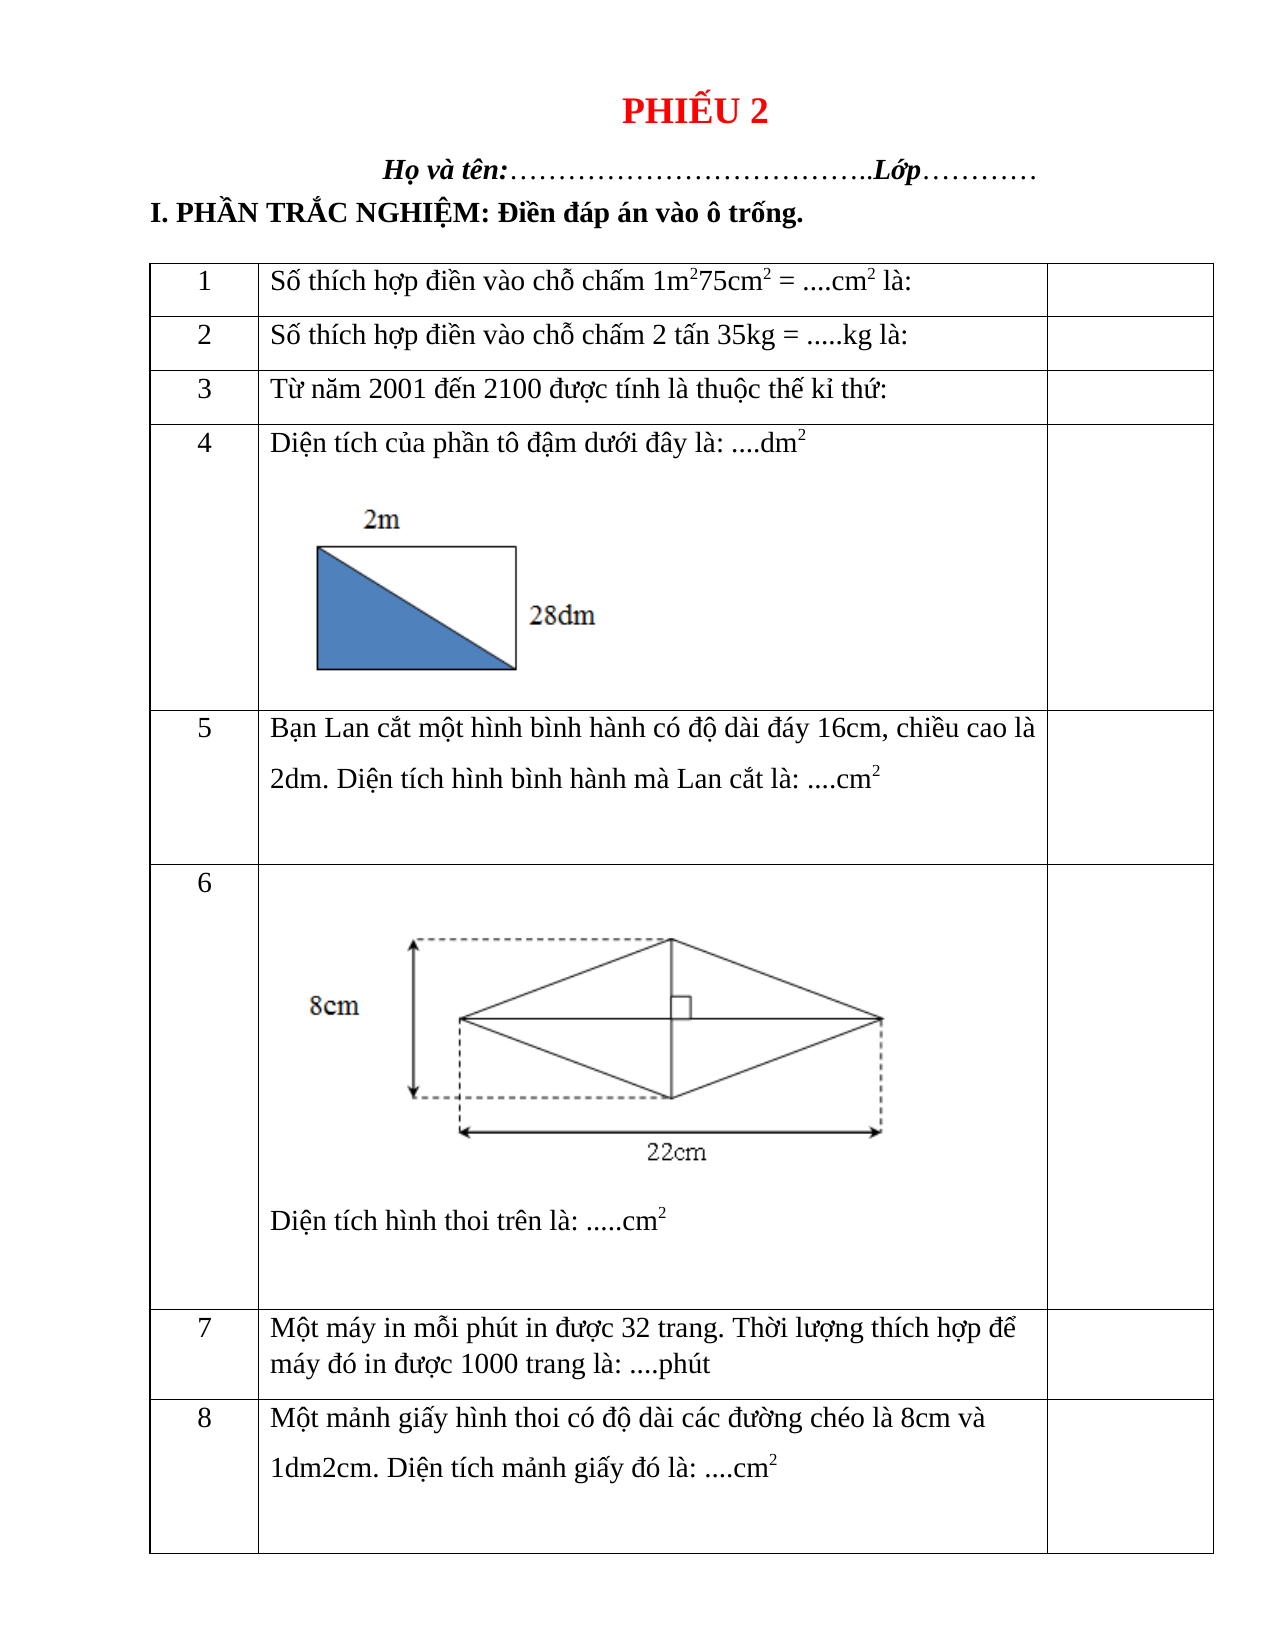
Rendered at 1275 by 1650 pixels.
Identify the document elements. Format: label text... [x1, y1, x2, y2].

picture [270, 477, 614, 691]
table_cell Diện tích hình thoi trên là: .....cm2 [259, 865, 1047, 1309]
table_cell Từ năm 2001 đến 2100 được tính là thuộc thế kỉ thứ: [259, 371, 1047, 424]
table_cell [1048, 317, 1213, 370]
text I. PHẦN TRẮC NGHIỆM: Điền đáp án vào ô trống. [150, 195, 1240, 229]
table_cell [1048, 1310, 1213, 1399]
table_cell 7 [151, 1310, 258, 1399]
table_cell Một máy in mỗi phút in được 32 trang. Thời lượng thích hợp để máy đó in được 1000 trang là: ....phút [259, 1310, 1047, 1399]
table_cell Số thích hợp điền vào chỗ chấm 2 tấn 35kg = .....kg là: [259, 317, 1047, 370]
text PHIẾU 2 [150, 89, 1240, 132]
table_cell Bạn Lan cắt một hình bình hành có độ dài đáy 16cm, chiều cao là 2dm. Diện tích hình bình hành mà Lan cắt là: ....cm2 [259, 711, 1047, 864]
table_cell [1048, 711, 1213, 864]
table_cell [1048, 425, 1213, 709]
table_cell [1048, 865, 1213, 1309]
table_cell [1048, 1400, 1213, 1553]
table_header Số thích hợp điền vào chỗ chấm 1m275cm2 = ....cm2 là: [259, 264, 1047, 316]
table_cell 3 [151, 371, 258, 424]
table_cell Diện tích của phần tô đậm dưới đây là: ....dm2 [259, 425, 1047, 709]
table_header [1048, 264, 1213, 316]
table_cell 2 [151, 317, 258, 370]
table_cell 5 [151, 711, 258, 864]
table_cell 4 [151, 425, 258, 709]
text Họ và tên:………………………………..Lớp………… [150, 152, 1240, 185]
table_cell Một mảnh giấy hình thoi có độ dài các đường chéo là 8cm và 1dm2cm. Diện tích mảnh giấy đó là: ....cm2 [259, 1400, 1047, 1553]
table_header 1 [151, 264, 258, 316]
table_cell 8 [151, 1400, 258, 1553]
picture [270, 865, 930, 1184]
table_cell [1048, 371, 1213, 424]
table_cell 6 [151, 865, 258, 1309]
